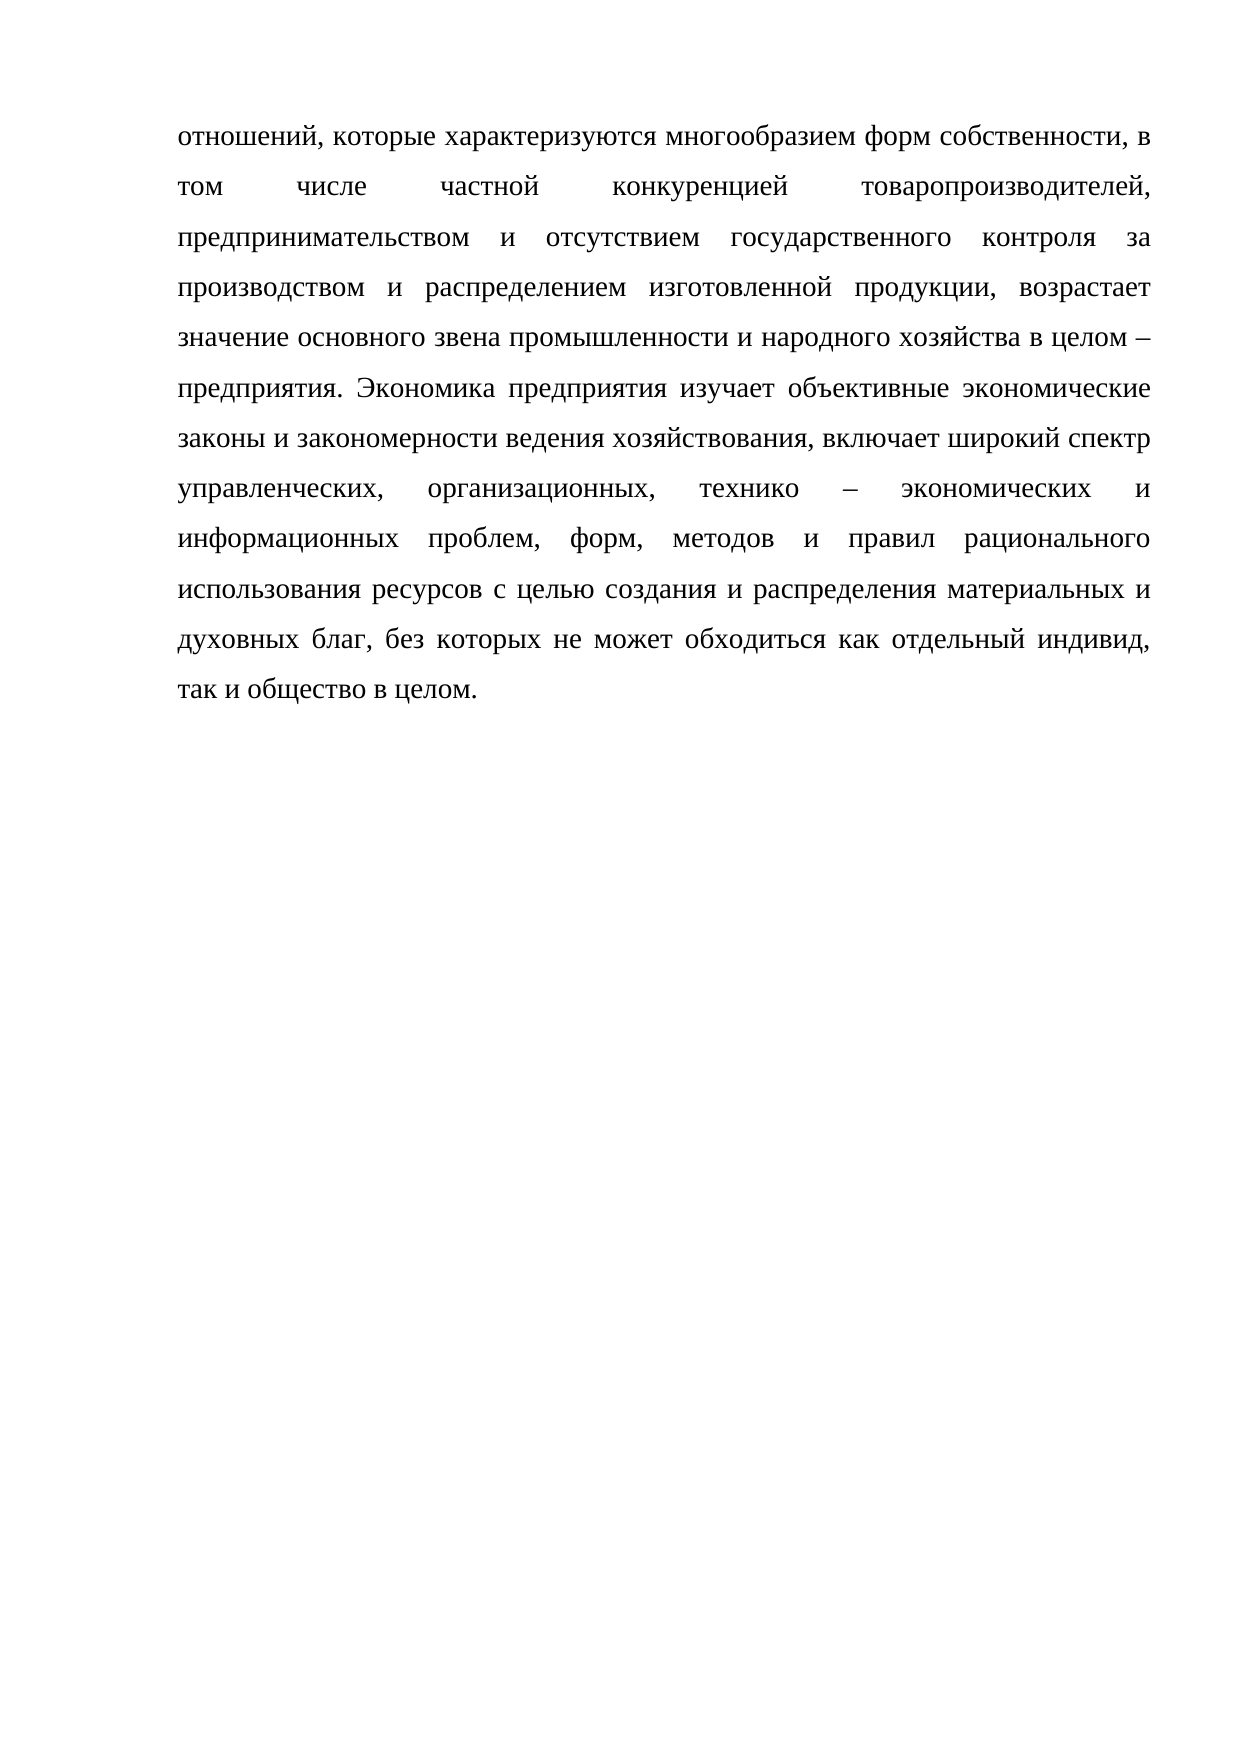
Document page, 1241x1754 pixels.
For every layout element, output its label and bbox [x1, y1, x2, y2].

text [177, 118, 1152, 705]
